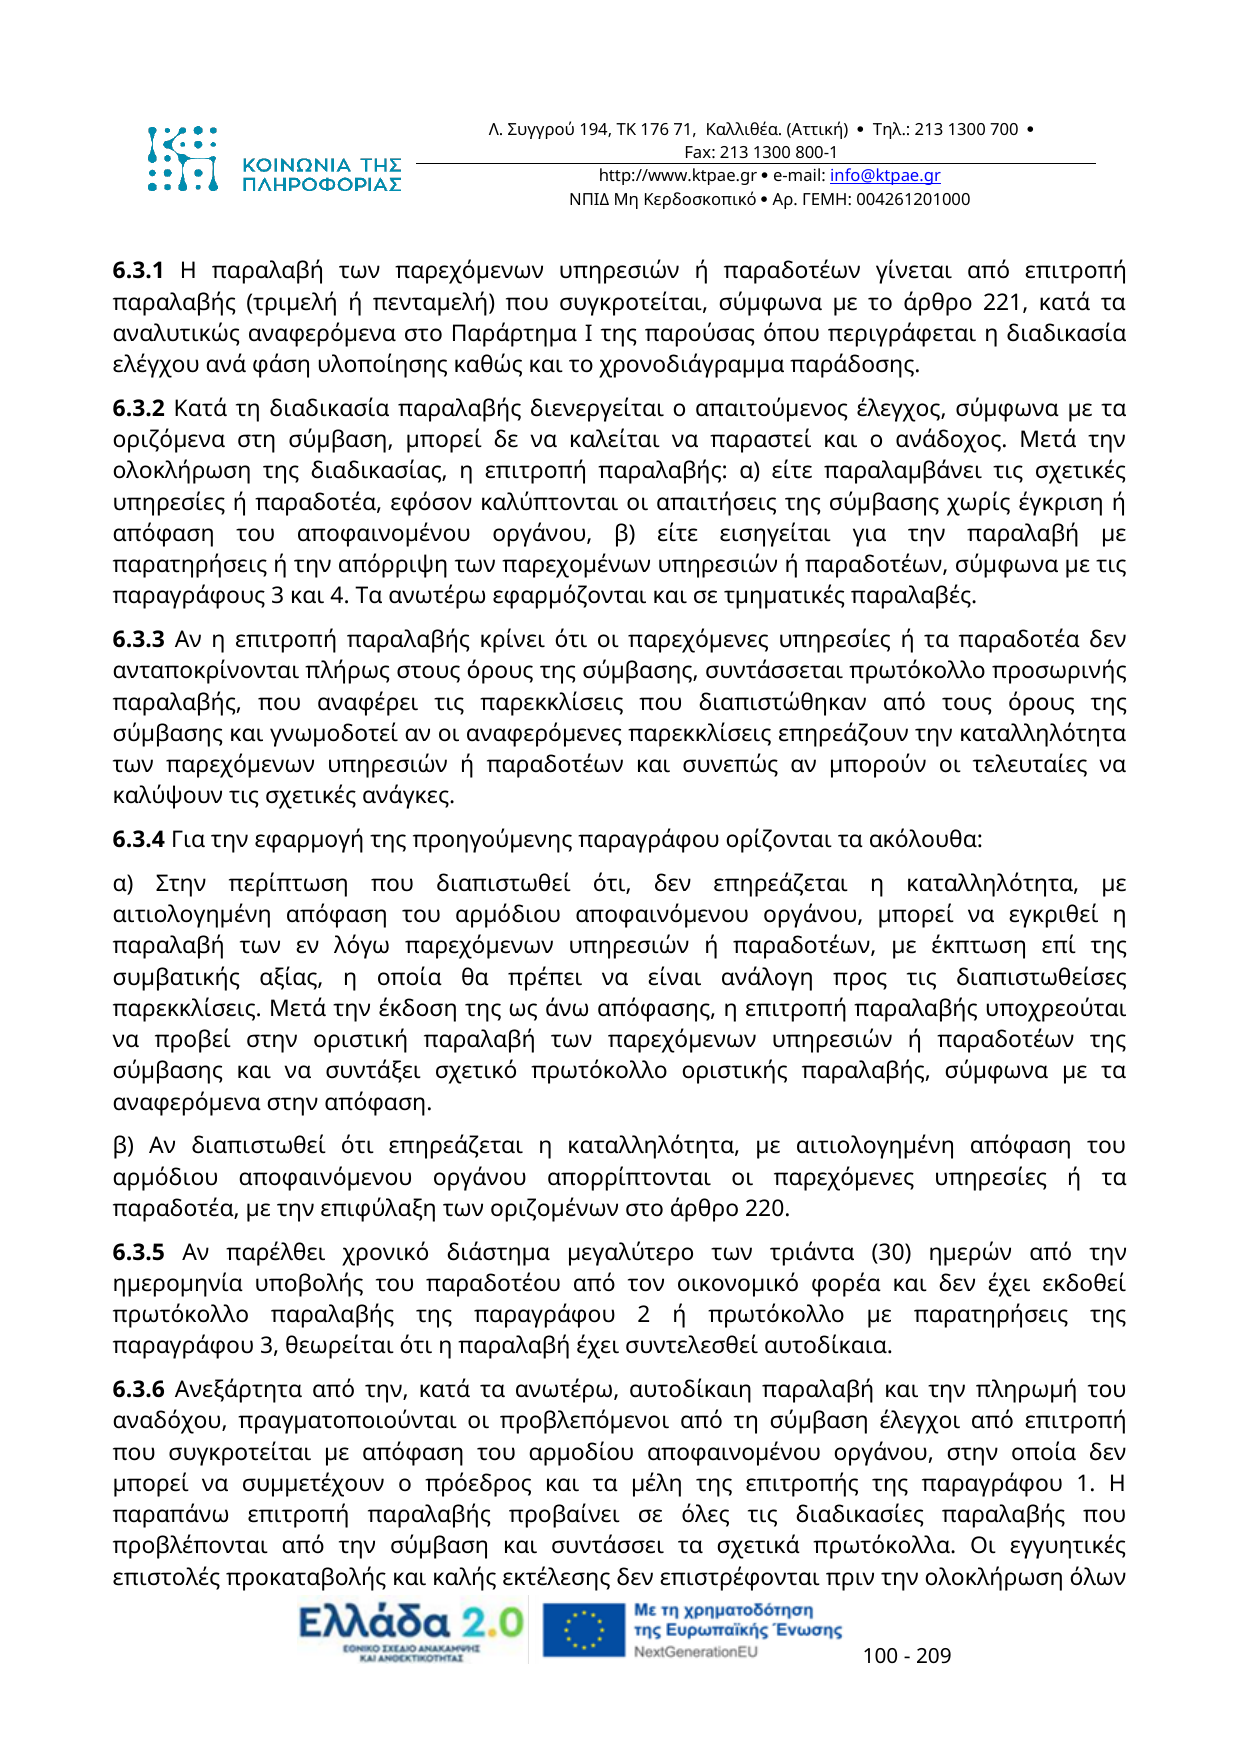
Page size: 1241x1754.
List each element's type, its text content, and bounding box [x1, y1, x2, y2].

picture [297, 1595, 852, 1664]
text 6.3.3 Αν η επιτροπή παραλαβής κρίνει ότι οι παρεχόμενες υπηρεσίες ή τα παραδοτέα δεν ανταποκρίνονται πλήρως στους όρους της σύμβασης, συντάσσεται πρωτόκολλο προσωρινής παραλαβής, που αναφέρει τις παρεκκλίσεις που διαπιστώθηκαν από τους όρους της σύμβασης και γνωμοδοτεί αν οι αναφερόμενες παρεκκλίσεις επηρεάζουν την καταλληλότητα των παρεχόμενων υπηρεσιών ή παραδοτέων και συνεπώς αν μπορούν οι τελευταίες να καλύψουν τις σχετικές ανάγκες. [112, 623, 1128, 810]
picture [134, 117, 417, 198]
text 6.3.5 Αν παρέλθει χρονικό διάστημα μεγαλύτερο των τριάντα (30) ημερών από την ημερομηνία υποβολής του παραδοτέου από τον οικονομικό φορέα και δεν έχει εκδοθεί πρωτόκολλο παραλαβής της παραγράφου 2 ή πρωτόκολλο με παρατηρήσεις της παραγράφου 3, θεωρείται ότι η παραλαβή έχει συντελεσθεί αυτοδίκαια. [112, 1235, 1128, 1360]
text β) Αν διαπιστωθεί ότι επηρεάζεται η καταλληλότητα, με αιτιολογημένη απόφαση του αρμόδιου αποφαινόμενου οργάνου απορρίπτονται οι παρεχόμενες υπηρεσίες ή τα παραδοτέα, με την επιφύλαξη των οριζομένων στο άρθρο 220. [112, 1129, 1128, 1223]
text 6.3.2 Κατά τη διαδικασία παραλαβής διενεργείται ο απαιτούμενος έλεγχος, σύμφωνα με τα οριζόμενα στη σύμβαση, μπορεί δε να καλείται να παραστεί και ο ανάδοχος. Μετά την ολοκλήρωση της διαδικασίας, η επιτροπή παραλαβής: α) είτε παραλαμβάνει τις σχετικές υπηρεσίες ή παραδοτέα, εφόσον καλύπτονται οι απαιτήσεις της σύμβασης χωρίς έγκριση ή απόφαση του αποφαινομένου οργάνου, β) είτε εισηγείται για την παραλαβή με παρατηρήσεις ή την απόρριψη των παρεχομένων υπηρεσιών ή παραδοτέων, σύμφωνα με τις παραγράφους 3 και 4. Τα ανωτέρω εφαρμόζονται και σε τμηματικές παραλαβές. [112, 392, 1128, 610]
text 6.3.1 Η παραλαβή των παρεχόμενων υπηρεσιών ή παραδοτέων γίνεται από επιτροπή παραλαβής (τριμελή ή πενταμελή) που συγκροτείται, σύμφωνα με το άρθρο 221, κατά τα αναλυτικώς αναφερόμενα στο Παράρτημα Ι της παρούσας όπου περιγράφεται η διαδικασία ελέγχου ανά φάση υλοποίησης καθώς και το χρονοδιάγραμμα παράδοσης. [112, 254, 1128, 379]
text 6.3.4 Για την εφαρμογή της προηγούμενης παραγράφου ορίζονται τα ακόλουθα: [112, 823, 1128, 854]
text α) Στην περίπτωση που διαπιστωθεί ότι, δεν επηρεάζεται η καταλληλότητα, με αιτιολογημένη απόφαση του αρμόδιου αποφαινόμενου οργάνου, μπορεί να εγκριθεί η παραλαβή των εν λόγω παρεχόμενων υπηρεσιών ή παραδοτέων, με έκπτωση επί της συμβατικής αξίας, η οποία θα πρέπει να είναι ανάλογη προς τις διαπιστωθείσες παρεκκλίσεις. Μετά την έκδοση της ως άνω απόφασης, η επιτροπή παραλαβής υποχρεούται να προβεί στην οριστική παραλαβή των παρεχόμενων υπηρεσιών ή παραδοτέων της σύμβασης και να συντάξει σχετικό πρωτόκολλο οριστικής παραλαβής, σύμφωνα με τα αναφερόμενα στην απόφαση. [112, 867, 1128, 1117]
